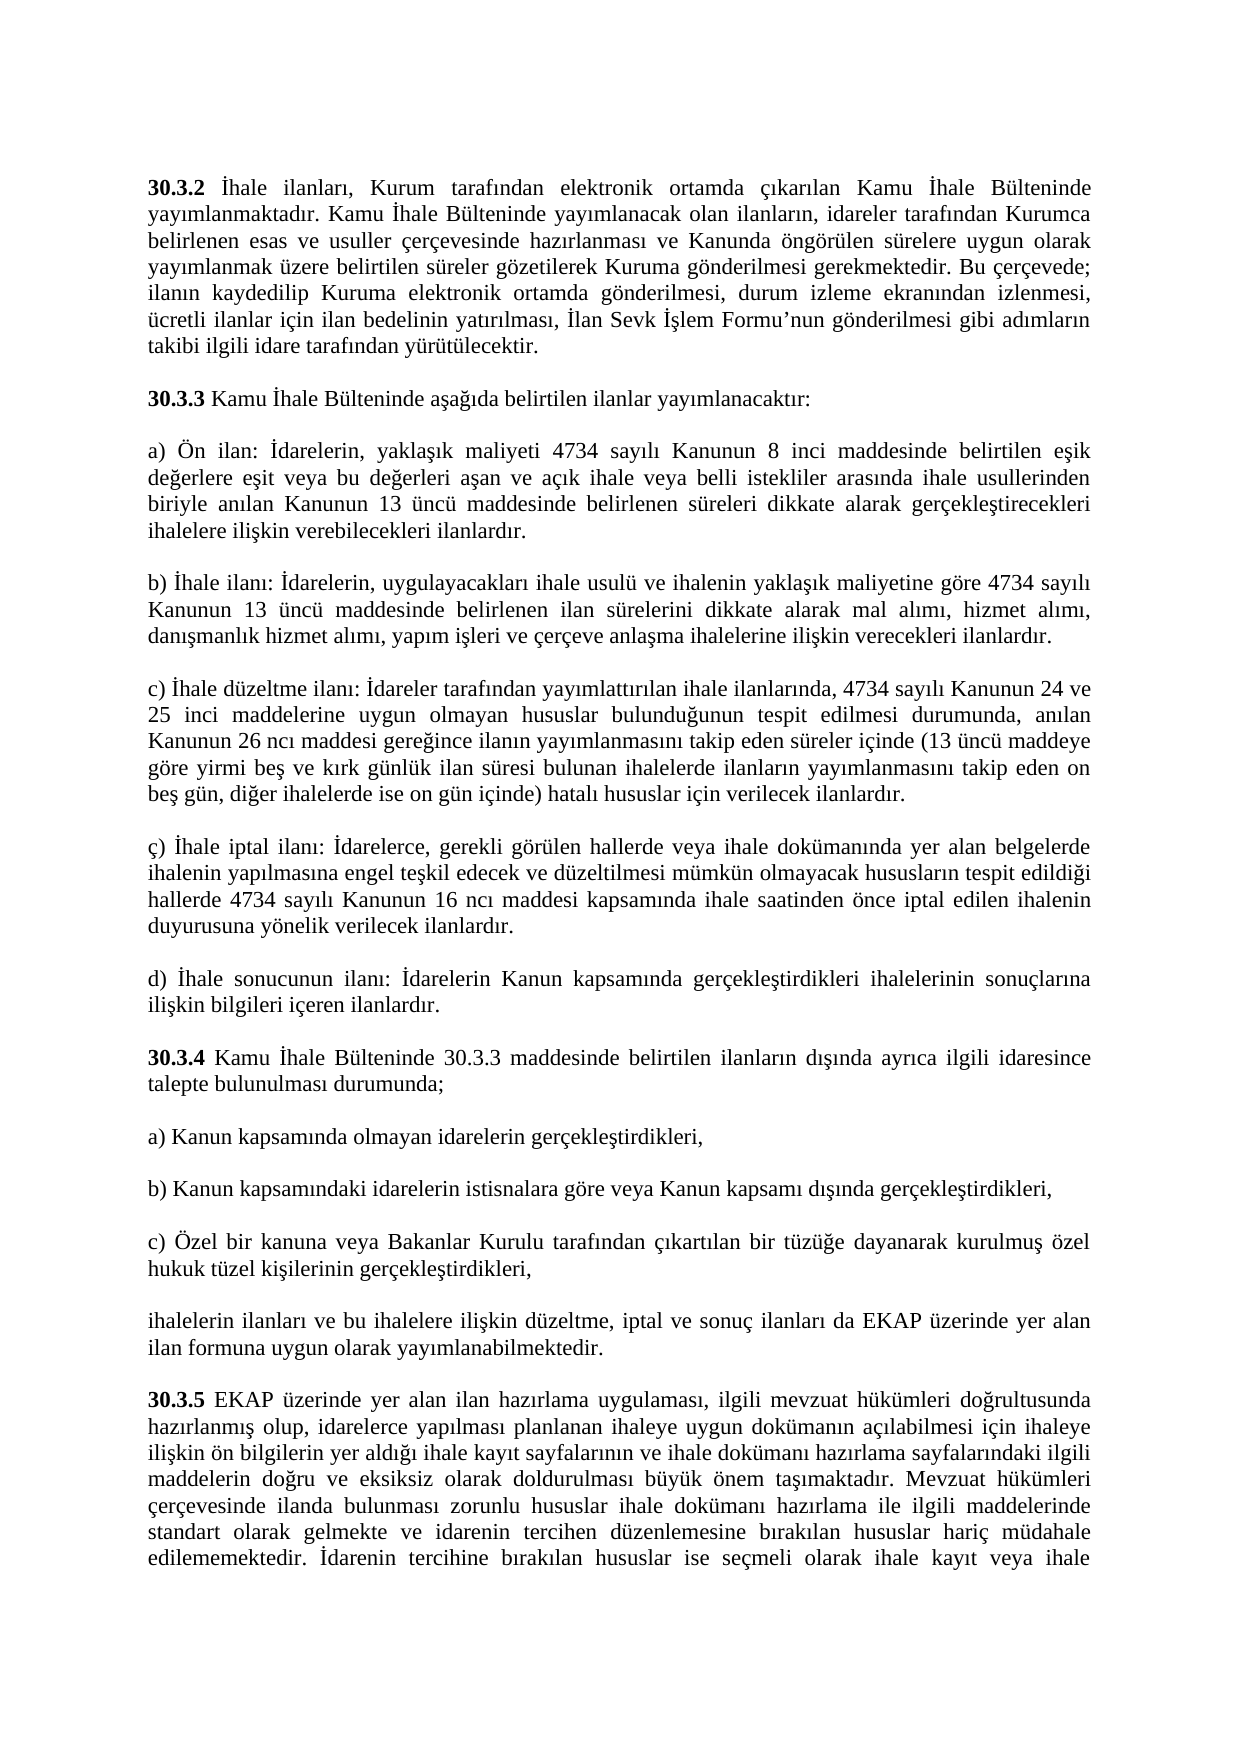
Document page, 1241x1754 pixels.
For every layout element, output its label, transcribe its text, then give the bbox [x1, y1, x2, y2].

text c) Özel bir kanuna veya Bakanlar Kurulu tarafından çıkartılan bir tüzüğe dayanarak kurulmuş özel hukuk tüzel kişilerinin gerçekleştirdikleri, [148, 1228, 1092, 1281]
text a) Ön ilan: İdarelerin, yaklaşık maliyeti 4734 sayılı Kanunun 8 inci maddesinde belirtilen eşik değerlere eşit veya bu değerleri aşan ve açık ihale veya belli istekliler arasında ihale usullerinden biriyle anılan Kanunun 13 üncü maddesinde belirlenen süreleri dikkate alarak gerçekleştirecekleri ihalelere ilişkin verebilecekleri ilanlardır. [148, 438, 1092, 543]
text 30.3.3 Kamu İhale Bülteninde aşağıda belirtilen ilanlar yayımlanacaktır: [148, 385, 1092, 411]
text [148, 1386, 1092, 1571]
text 30.3.4 Kamu İhale Bülteninde 30.3.3 maddesinde belirtilen ilanların dışında ayrıca ilgili idaresince talepte bulunulması durumunda; [148, 1044, 1092, 1096]
text c) İhale düzeltme ilanı: İdareler tarafından yayımlattırılan ihale ilanlarında, 4734 sayılı Kanunun 24 ve 25 inci maddelerine uygun olmayan hususlar bulunduğunun tespit edilmesi durumunda, anılan Kanunun 26 ncı maddesi gereğince ilanın yayımlanmasını takip eden süreler içinde (13 üncü maddeye göre yirmi beş ve kırk günlük ilan süresi bulunan ihalelerde ilanların yayımlanmasını takip eden on beş gün, diğer ihalelerde ise on gün içinde) hatalı hususlar için verilecek ilanlardır. [148, 675, 1092, 807]
text b) İhale ilanı: İdarelerin, uygulayacakları ihale usulü ve ihalenin yaklaşık maliyetine göre 4734 sayılı Kanunun 13 üncü maddesinde belirlenen ilan sürelerini dikkate alarak mal alımı, hizmet alımı, danışmanlık hizmet alımı, yapım işleri ve çerçeve anlaşma ihalelerine ilişkin verecekleri ilanlardır. [148, 569, 1092, 648]
text b) Kanun kapsamındaki idarelerin istisnalara göre veya Kanun kapsamı dışında gerçekleştirdikleri, [148, 1176, 1092, 1202]
text d) İhale sonucunun ilanı: İdarelerin Kanun kapsamında gerçekleştirdikleri ihalelerinin sonuçlarına ilişkin bilgileri içeren ilanlardır. [148, 965, 1092, 1017]
text ihalelerin ilanları ve bu ihalelere ilişkin düzeltme, iptal ve sonuç ilanları da EKAP üzerinde yer alan ilan formuna uygun olarak yayımlanabilmektedir. [148, 1307, 1092, 1360]
text 30.3.2 İhale ilanları, Kurum tarafından elektronik ortamda çıkarılan Kamu İhale Bülteninde yayımlanmaktadır. Kamu İhale Bülteninde yayımlanacak olan ilanların, idareler tarafından Kurumca belirlenen esas ve usuller çerçevesinde hazırlanması ve Kanunda öngörülen sürelere uygun olarak yayımlanmak üzere belirtilen süreler gözetilerek Kuruma gönderilmesi gerekmektedir. Bu çerçevede; ilanın kaydedilip Kuruma elektronik ortamda gönderilmesi, durum izleme ekranından izlenmesi, ücretli ilanlar için ilan bedelinin yatırılması, İlan Sevk İşlem Formu’nun gönderilmesi gibi adımların takibi ilgili idare tarafından yürütülecektir. [148, 174, 1092, 358]
text a) Kanun kapsamında olmayan idarelerin gerçekleştirdikleri, [148, 1123, 1092, 1149]
text ç) İhale iptal ilanı: İdarelerce, gerekli görülen hallerde veya ihale dokümanında yer alan belgelerde ihalenin yapılmasına engel teşkil edecek ve düzeltilmesi mümkün olmayacak hususların tespit edildiği hallerde 4734 sayılı Kanunun 16 ncı maddesi kapsamında ihale saatinden önce iptal edilen ihalenin duyurusuna yönelik verilecek ilanlardır. [148, 833, 1092, 938]
